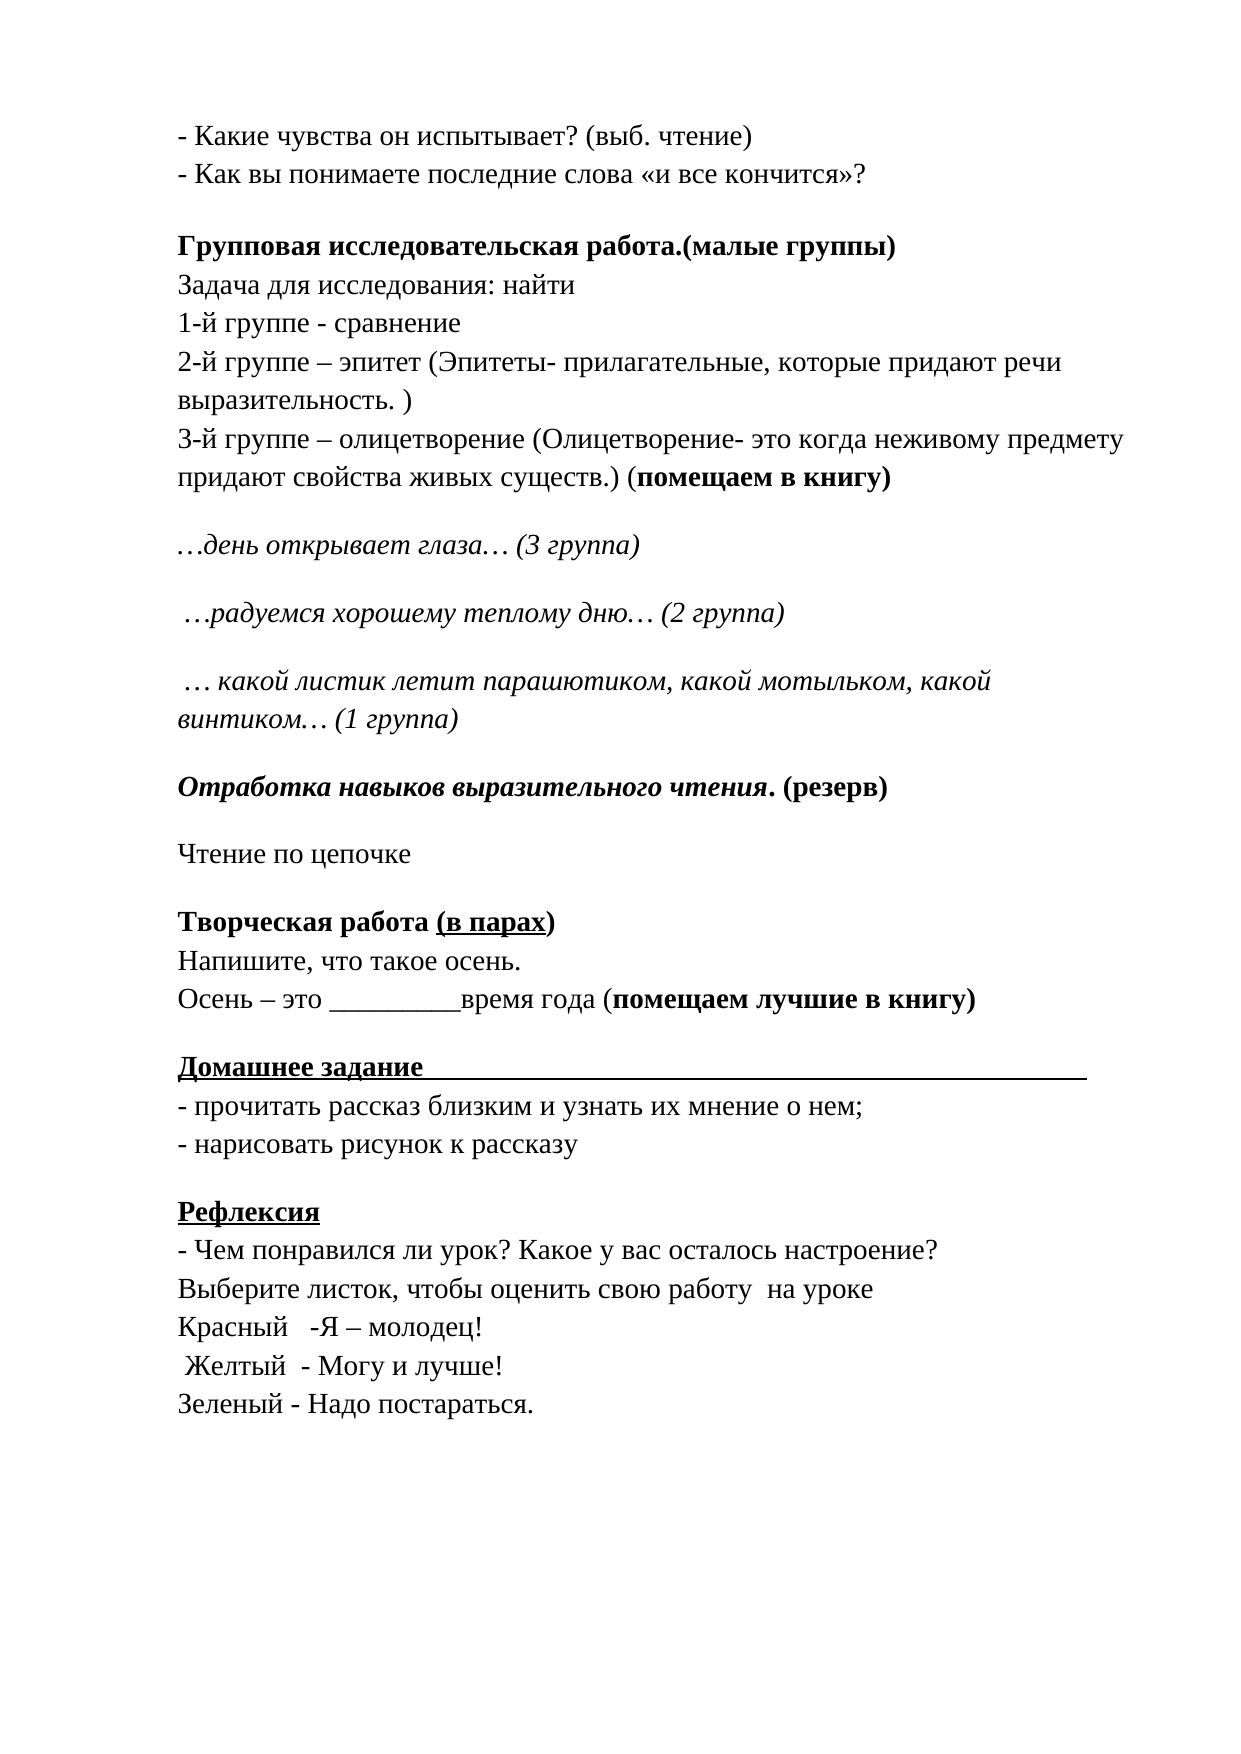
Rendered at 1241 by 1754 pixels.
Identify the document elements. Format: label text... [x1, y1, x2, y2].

text 3-й группе – олицетворение (Олицетворение- это когда неживому предмету придают свойства живых существ.) (помещаем в книгу) [177, 421, 1152, 493]
text Творческая работа (в парах) Напишите, что такое осень. Осень – это _________время года (помещаем лучшие в книгу) [177, 904, 1152, 1015]
text …день открывает глаза… (3 группа) [177, 527, 1152, 561]
text 1-й группе - сравнение [177, 305, 1152, 339]
text Рефлексия - Чем понравился ли урок? Какое у вас осталось настроение? Выберите листок, чтобы оценить свою работу на уроке [177, 1194, 1152, 1304]
text … какой листик летит парашютиком, какой мотыльком, какой винтиком… (1 группа) [177, 663, 1152, 735]
text Красный -Я – молодец! [177, 1309, 1152, 1343]
text Зеленый - Надо постараться. [177, 1387, 1152, 1420]
text Групповая исследовательская работа.(малые группы) [177, 228, 1152, 262]
text - Какие чувства он испытывает? (выб. чтение) [177, 118, 1152, 152]
text - Как вы понимаете последние слова «и все кончится»? [177, 157, 1152, 190]
text 2-й группе – эпитет (Эпитеты- прилагательные, которые придают речи выразительность. ) [177, 344, 1152, 416]
text Желтый - Могу и лучше! [177, 1348, 1152, 1382]
text Отработка навыков выразительного чтения. (резерв) [177, 769, 1152, 802]
text …радуемся хорошему теплому дню… (2 группа) [177, 595, 1152, 628]
text Чтение по цепочке [177, 837, 1152, 870]
text Домашнее задание - прочитать рассказ близким и узнать их мнение о нем; - нарисовать рисунок к рассказу [177, 1049, 1152, 1160]
text Задача для исследования: найти [177, 267, 1152, 300]
